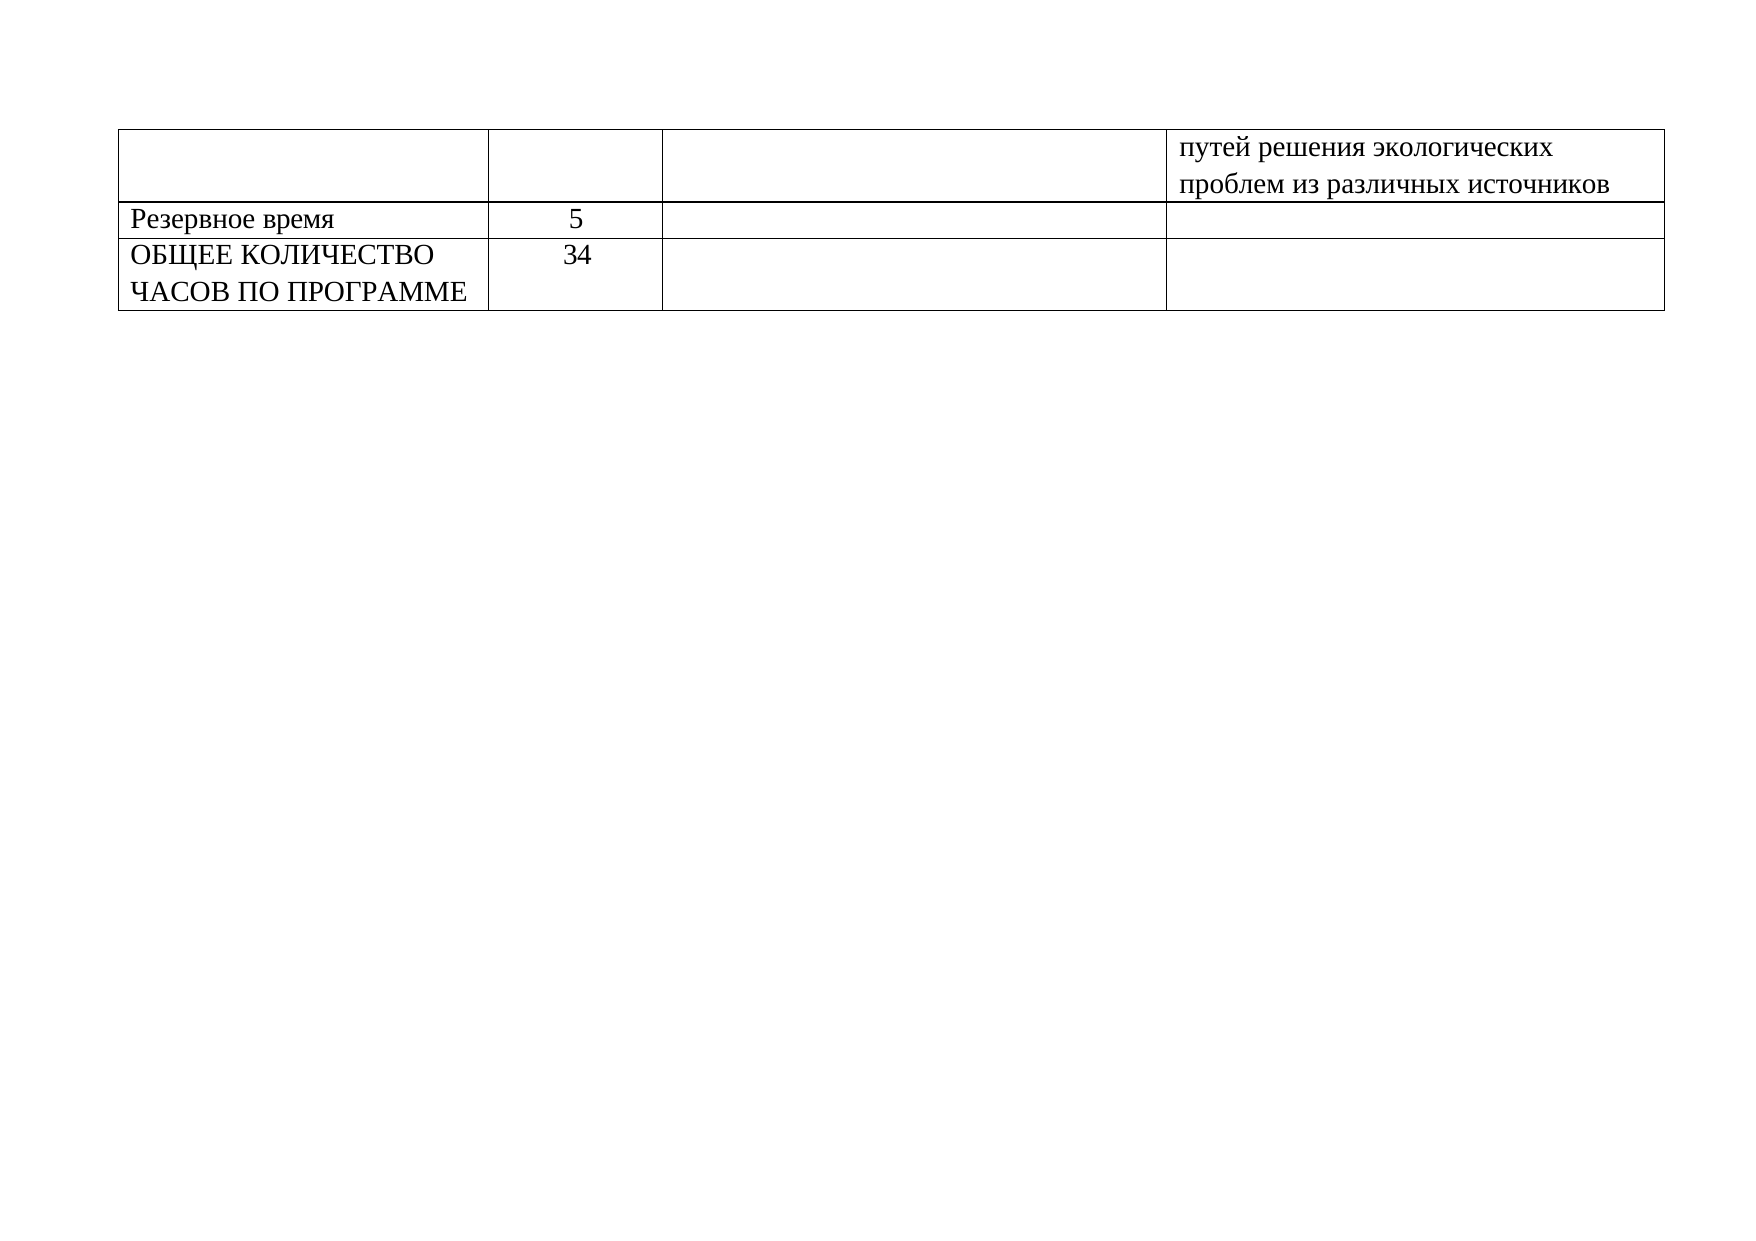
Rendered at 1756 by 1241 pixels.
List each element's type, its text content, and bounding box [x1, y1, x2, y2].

table_header путей решения экологических проблем из различных источников [1167, 130, 1664, 201]
table_header [489, 130, 662, 201]
table_cell [663, 203, 1166, 238]
table_cell 5 [489, 203, 662, 238]
table_cell Резервное время [119, 203, 488, 238]
table_cell ОБЩЕЕ КОЛИЧЕСТВО ЧАСОВ ПО ПРОГРАММЕ [119, 239, 488, 310]
table_cell 34 [489, 239, 662, 310]
table_cell [663, 239, 1166, 310]
table_cell [1167, 203, 1664, 238]
table_header [119, 130, 488, 201]
table_header [663, 130, 1166, 201]
table_cell [1167, 239, 1664, 310]
